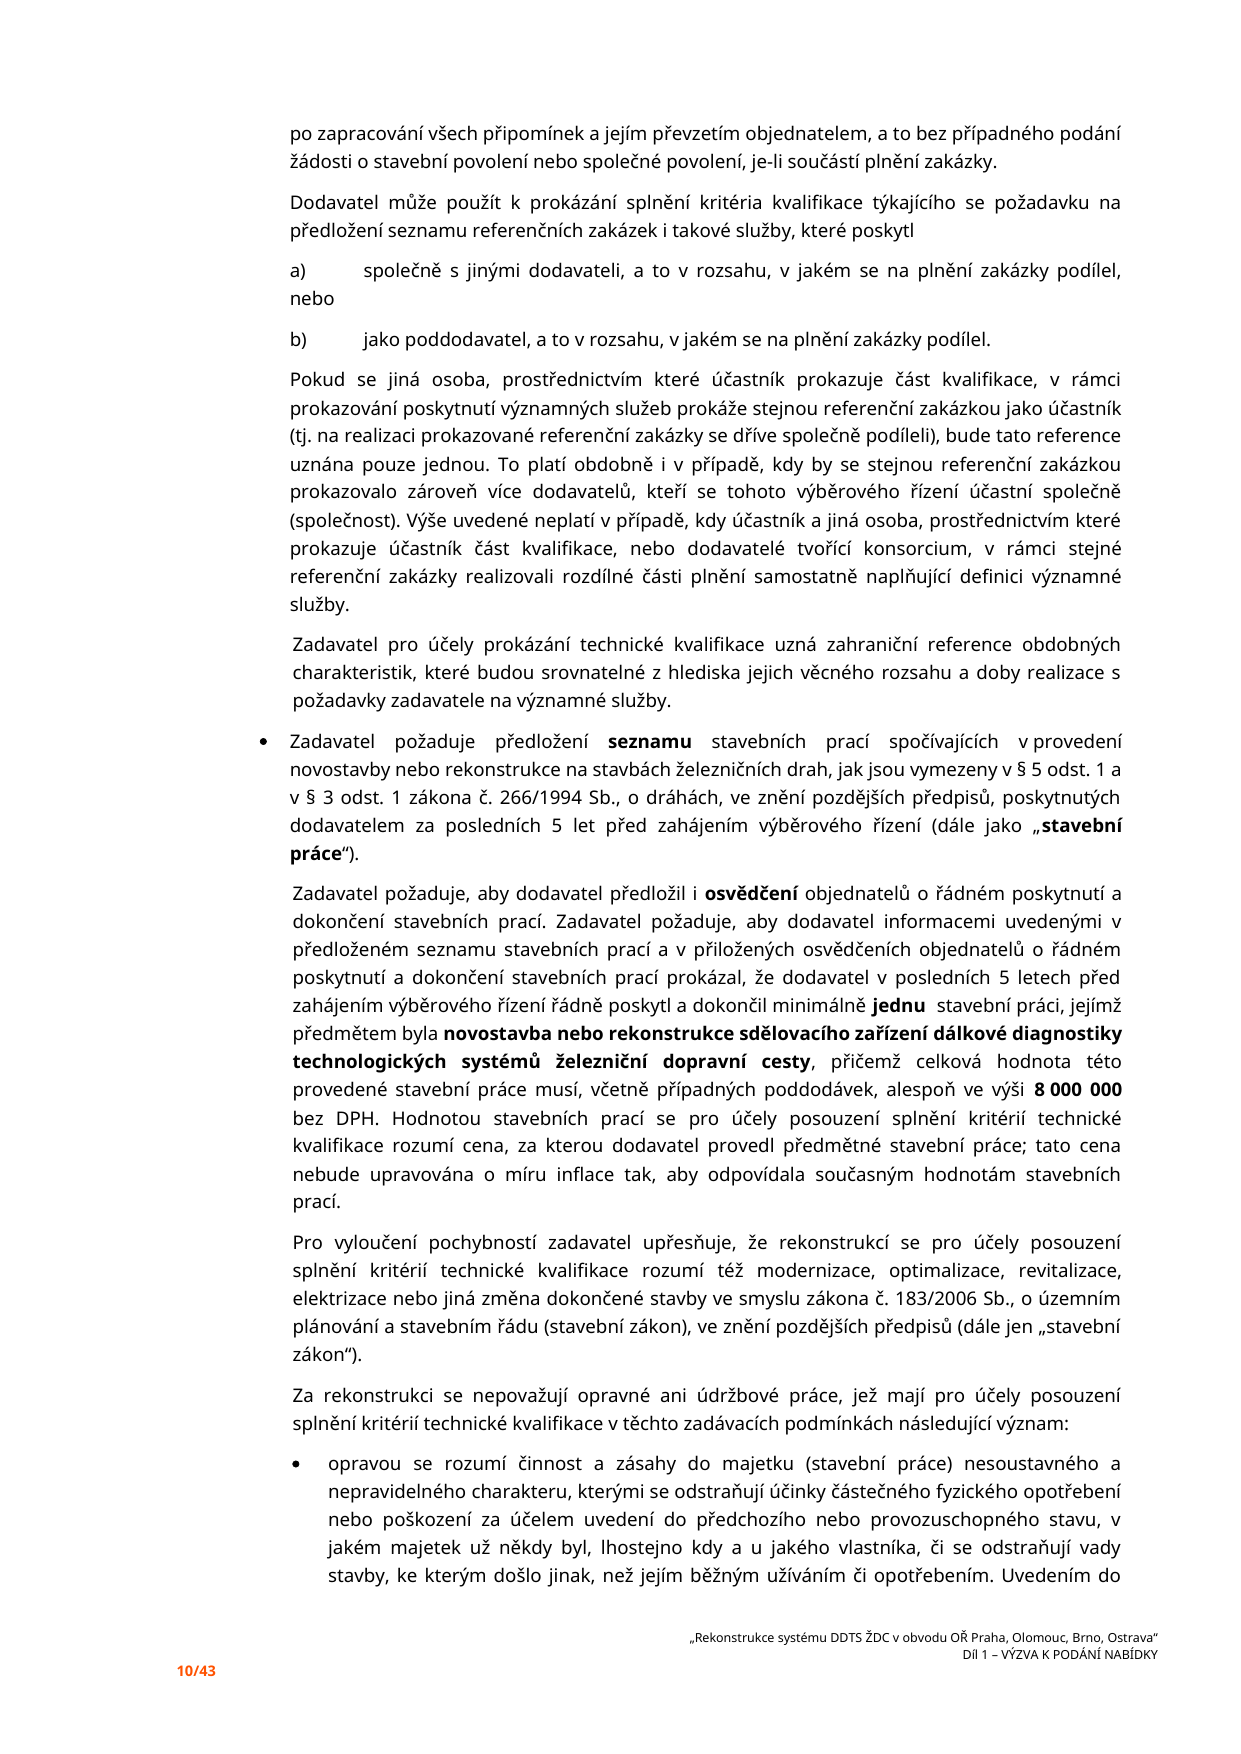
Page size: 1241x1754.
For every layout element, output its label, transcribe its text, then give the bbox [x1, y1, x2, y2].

text Zadavatel pro účely prokázání technické kvalifikace uzná zahraniční reference obdobných charakteristik, které budou srovnatelné z hlediska jejich věcného rozsahu a doby realizace s požadavky zadavatele na významné služby. [292, 631, 1122, 713]
list jako poddodavatel, a to v rozsahu, v jakém se na plnění zakázky podílel. [289, 326, 1122, 352]
text Pokud se jiná osoba, prostřednictvím které účastník prokazuje část kvalifikace, v rámci prokazování poskytnutí významných služeb prokáže stejnou referenční zakázkou jako účastník (tj. na realizaci prokazované referenční zakázky se dříve společně podíleli), bude tato reference uznána pouze jednou. To platí obdobně i v případě, kdy by se stejnou referenční zakázkou prokazovalo zároveň více dodavatelů, kteří se tohoto výběrového řízení účastní společně (společnost). Výše uvedené neplatí v případě, kdy účastník a jiná osoba, prostřednictvím které prokazuje účastník část kvalifikace, nebo dodavatelé tvořící konsorcium, v rámci stejné referenční zakázky realizovali rozdílné části plnění samostatně naplňující definici významné služby. [289, 367, 1122, 616]
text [289, 121, 1122, 174]
text Zadavatel požaduje předložení seznamu stavebních prací spočívajících v provedení novostavby nebo rekonstrukce na stavbách železničních drah, jak jsou vymezeny v § 5 odst. 1 a v § 3 odst. 1 zákona č. 266/1994 Sb., o dráhách, ve znění pozdějších předpisů, poskytnutých dodavatelem za posledních 5 let před zahájením výběrového řízení (dále jako „stavební práce“). [260, 728, 1122, 866]
text Za rekonstrukci se nepovažují opravné ani údržbové práce, jež mají pro účely posouzení splnění kritérií technické kvalifikace v těchto zadávacích podmínkách následující význam: [292, 1382, 1122, 1436]
text Zadavatel požaduje, aby dodavatel předložil i osvědčení objednatelů o řádném poskytnutí a dokončení stavebních prací. Zadavatel požaduje, aby dodavatel informacemi uvedenými v předloženém seznamu stavebních prací a v přiložených osvědčeních objednatelů o řádném poskytnutí a dokončení stavebních prací prokázal, že dodavatel v posledních 5 letech před zahájením výběrového řízení řádně poskytl a dokončil minimálně jednu stavební práci, jejímž předmětem byla novostavba nebo rekonstrukce sdělovacího zařízení dálkové diagnostiky technologických systémů železniční dopravní cesty, přičemž celková hodnota této provedené stavební práce musí, včetně případných poddodávek, alespoň ve výši 8 000 000 bez DPH. Hodnotou stavebních prací se pro účely posouzení splnění kritérií technické kvalifikace rozumí cena, za kterou dodavatel provedl předmětné stavební práce; tato cena nebude upravována o míru inflace tak, aby odpovídala současným hodnotám stavebních prací. [292, 881, 1122, 1214]
text Dodavatel může použít k prokázání splnění kritéria kvalifikace týkajícího se požadavku na předložení seznamu referenčních zakázek i takové služby, které poskytl [289, 189, 1122, 243]
text Pro vyloučení pochybností zadavatel upřesňuje, že rekonstrukcí se pro účely posouzení splnění kritérií technické kvalifikace rozumí též modernizace, optimalizace, revitalizace, elektrizace nebo jiná změna dokončené stavby ve smyslu zákona č. 183/2006 Sb., o územním plánování a stavebním řádu (stavební zákon), ve znění pozdějších předpisů (dále jen „stavební zákon“). [292, 1229, 1122, 1367]
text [292, 1451, 1122, 1588]
list společně s jinými dodavateli, a to v rozsahu, v jakém se na plnění zakázky podílel, nebo [289, 258, 1122, 311]
